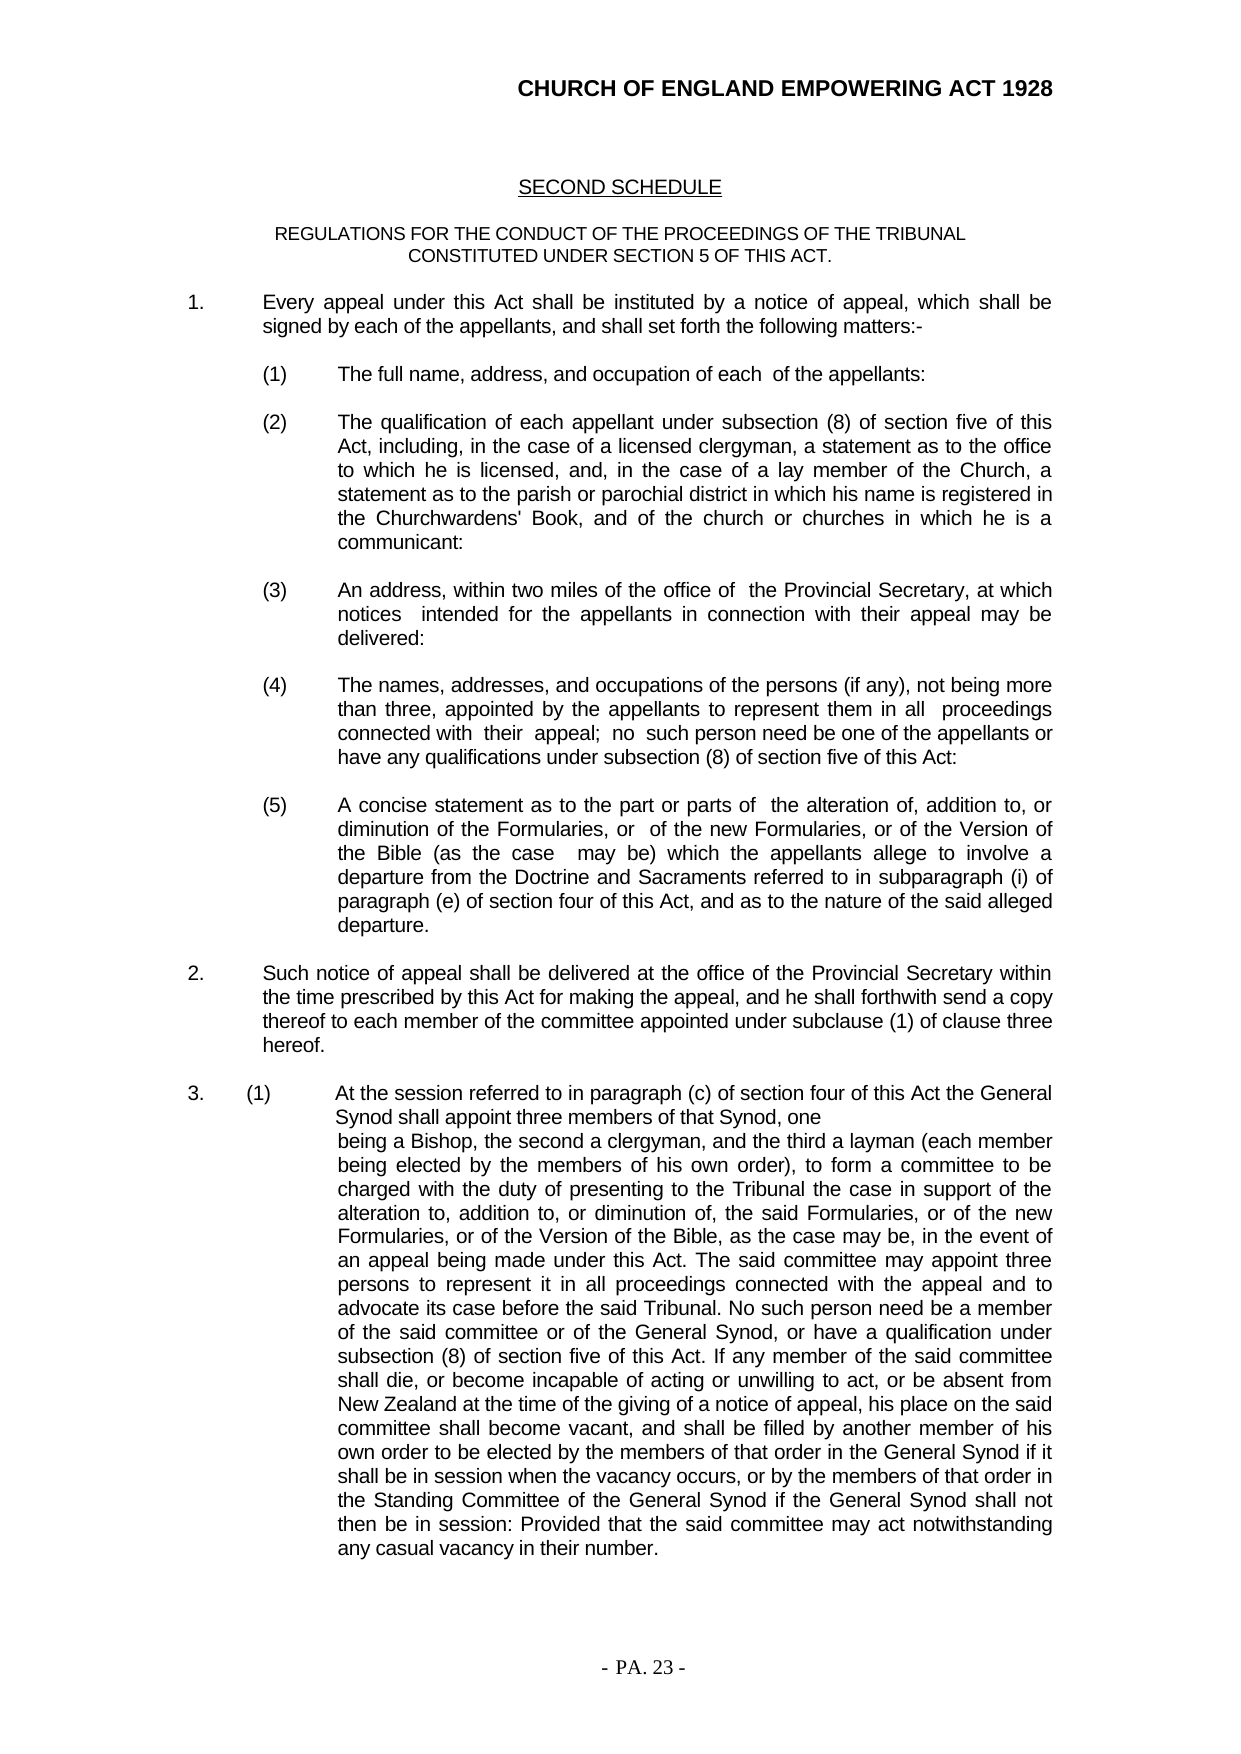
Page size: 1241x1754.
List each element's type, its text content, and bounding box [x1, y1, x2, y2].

text 1. Every appeal under this Act shall be instituted by a notice of appeal, which shall be signed by each of the appellants, and shall set forth the following matters:- [187, 290, 1053, 338]
text 3. (1) At the session referred to in paragraph (c) of section four of this Act the General Synod shall appoint three members of that Synod, one [187, 1081, 1053, 1128]
text (3) An address, within two miles of the office of the Provincial Secretary, at which notices intended for the appellants in connection with their appeal may be delivered: [187, 577, 1053, 649]
text SECOND SCHEDULE [187, 175, 1053, 199]
text (1) The full name, address, and occupation of each of the appellants: [187, 362, 1053, 386]
text REGULATIONS FOR THE CONDUCT OF THE PROCEEDINGS OF THE TRIBUNAL [187, 223, 1053, 244]
text (2) The qualification of each appellant under subsection (8) of section five of this Act, including, in the case of a licensed clergyman, a statement as to the office to which he is licensed, and, in the case of a lay member of the Church, a statement as to the parish or parochial district in which his name is registered in the Churchwardens' Book, and of the church or churches in which he is a communicant: [187, 410, 1053, 553]
text being a Bishop, the second a clergyman, and the third a layman (each member being elected by the members of his own order), to form a committee to be charged with the duty of presenting to the Tribunal the case in support of the alteration to, addition to, or diminution of, the said Formularies, or of the new Formularies, or of the Version of the Bible, as the case may be, in the event of an appeal being made under this Act. The said committee may appoint three persons to represent it in all proceedings connected with the appeal and to advocate its case before the said Tribunal. No such person need be a member of the said committee or of the General Synod, or have a qualification under subsection (8) of section five of this Act. If any member of the said committee shall die, or become incapable of acting or unwilling to act, or be absent from New Zealand at the time of the giving of a notice of appeal, his place on the said committee shall become vacant, and shall be filled by another member of his own order to be elected by the members of that order in the General Synod if it shall be in session when the vacancy occurs, or by the members of that order in the Standing Committee of the General Synod if the General Synod shall not then be in session: Provided that the said committee may act notwithstanding any casual vacancy in their number. [337, 1128, 1053, 1560]
text (4) The names, addresses, and occupations of the persons (if any), not being more than three, appointed by the appellants to represent them in all proceedings connected with their appeal; no such person need be one of the appellants or have any qualifications under subsection (8) of section five of this Act: [187, 673, 1053, 769]
text CONSTITUTED UNDER SECTION 5 OF THIS ACT. [187, 244, 1053, 266]
text (5) A concise statement as to the part or parts of the alteration of, addition to, or diminution of the Formularies, or of the new Formularies, or of the Version of the Bible (as the case may be) which the appellants allege to involve a departure from the Doctrine and Sacraments referred to in subparagraph (i) of paragraph (e) of section four of this Act, and as to the nature of the said alleged departure. [187, 793, 1053, 937]
text 2. Such notice of appeal shall be delivered at the office of the Provincial Secretary within the time prescribed by this Act for making the appeal, and he shall forthwith send a copy thereof to each member of the committee appointed under subclause (1) of clause three hereof. [187, 961, 1053, 1057]
